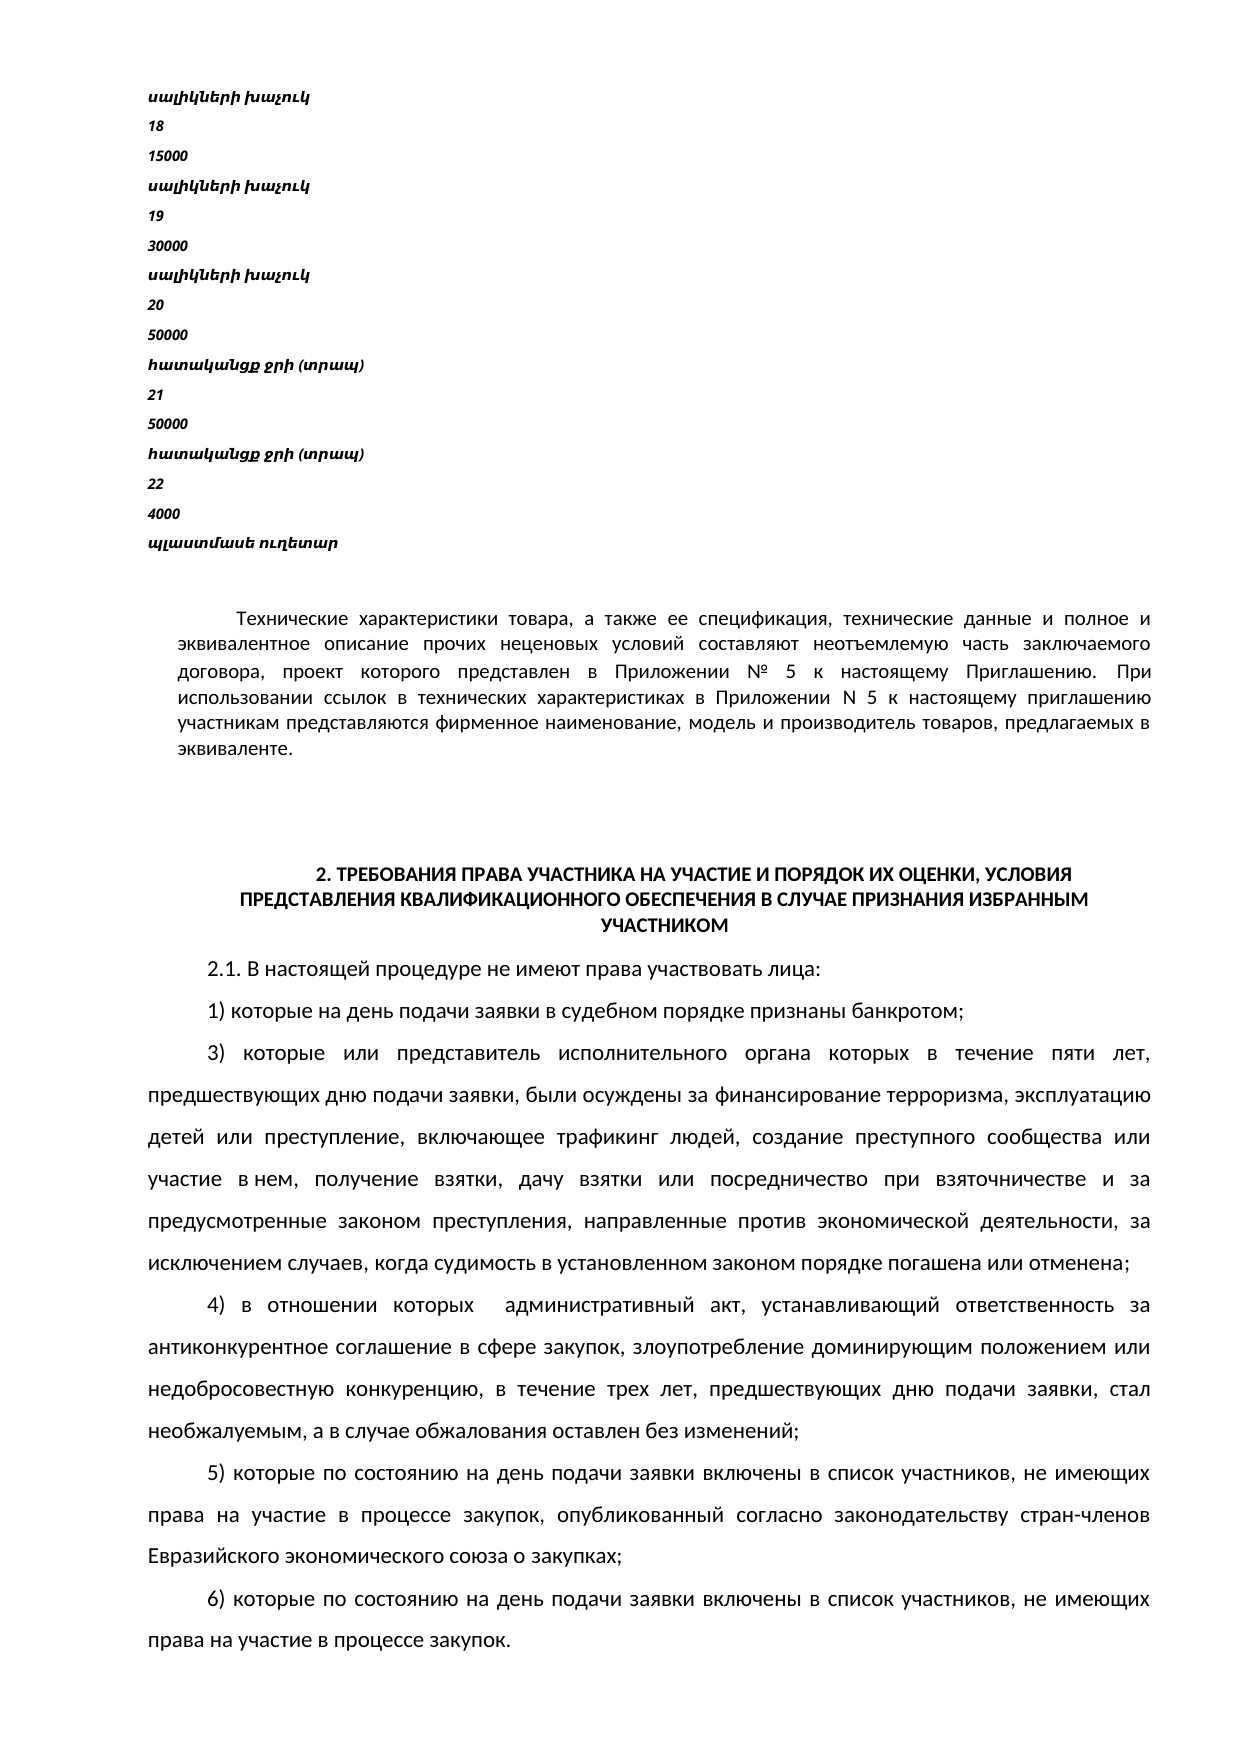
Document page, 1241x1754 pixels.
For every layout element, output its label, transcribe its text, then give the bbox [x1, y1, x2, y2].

text 1) которые на день подачи заявки в судебном порядке признаны банкротом; [148, 996, 1152, 1024]
text 5) которые по состоянию на день подачи заявки включены в список участников, не имеющих права на участие в процессе закупок, опубликованный согласно законодательству стран-членов Евразийского экономического союза о закупках; [148, 1458, 1152, 1570]
text 3) которые или представитель исполнительного органа которых в течение пяти лет, предшествующих дню подачи заявки, были осуждены за финансирование терроризма, эксплуатацию детей или преступление, включающее трафикинг людей, создание преступного сообщества или участие в нем, получение взятки, дачу взятки или посредничество при взяточничестве и за предусмотренные законом преступления, направленные против экономической деятельности, за исключением случаев, когда судимость в установленном законом порядке погашена или отменена; [148, 1038, 1152, 1276]
text Технические характеристики товара, а также ее спецификация, технические данные и полное и эквивалентное описание прочих неценовых условий составляют неотъемлемую часть заключаемого договора, проект которого представлен в Приложении № 5 к настоящему Приглашению. При использовании ссылок в технических характеристиках в Приложении N 5 к настоящему приглашению участникам представляются фирменное наименование, модель и производитель товаров, предлагаемых в эквиваленте. [177, 605, 1152, 760]
text 2.1. В настоящей процедуре не имеют права участвовать лица: [148, 954, 1152, 982]
text 2. ТРЕБОВАНИЯ ПРАВА УЧАСТНИКА НА УЧАСТИЕ И ПОРЯДОК ИХ ОЦЕНКИ, УСЛОВИЯ ПРЕДСТАВЛЕНИЯ КВАЛИФИКАЦИОННОГО ОБЕСПЕЧЕНИЯ В СЛУЧАЕ ПРИЗНАНИЯ ИЗБРАННЫМ УЧАСТНИКОМ [177, 861, 1152, 937]
text 4) в отношении которых административный акт, устанавливающий ответственность за антиконкурентное соглашение в сфере закупок, злоупотребление доминирующим положением или недобросовестную конкуренцию, в течение трех лет, предшествующих дню подачи заявки, стал необжалуемым, а в случае обжалования оставлен без изменений; [148, 1290, 1152, 1444]
text 6) которые по состоянию на день подачи заявки включены в список участников, не имеющих права на участие в процессе закупок. [148, 1584, 1152, 1654]
